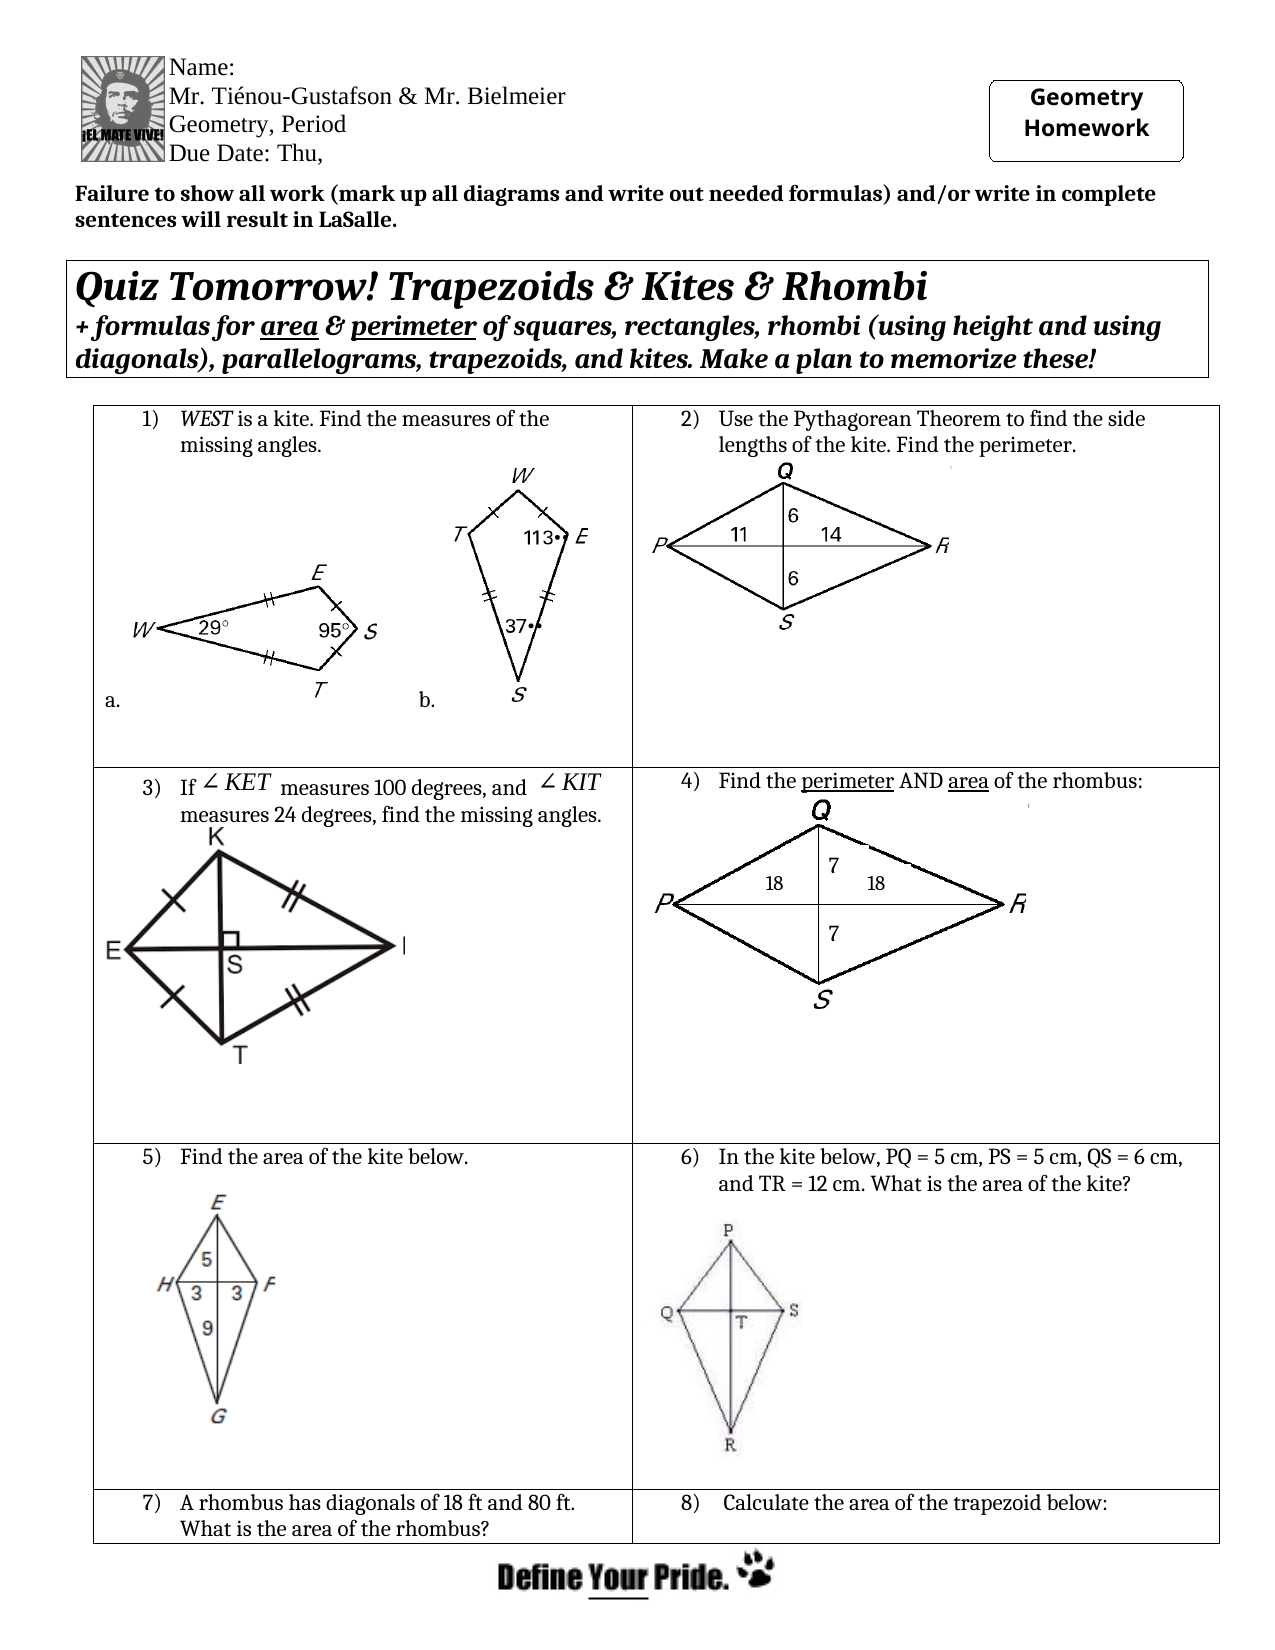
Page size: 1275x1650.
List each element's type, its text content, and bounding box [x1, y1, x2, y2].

picture [81, 56, 165, 162]
table_cell If measures 100 degrees, and measures 24 degrees, find the missing angles. [94, 768, 632, 1143]
table_cell In the kite below, PQ = 5 cm, PS = 5 cm, QS = 6 cm, and TR = 12 cm. What is the area of the kite? [633, 1144, 1219, 1489]
picture [125, 557, 384, 707]
text Quiz Tomorrow! Trapezoids & Kites & Rhombi + formulas for area & perimeter of squares, rectangles, rhombi (using height and using diagonals), parallelograms, trapezoids, and kites. Make a plan to memorize these! [67, 261, 1208, 377]
picture [643, 794, 1030, 1017]
table_cell Find the perimeter AND area of the rhombus: [633, 768, 1219, 1143]
picture [643, 458, 952, 636]
picture [105, 827, 405, 1064]
picture [440, 458, 598, 707]
table_header WEST is a kite. Find the measures of the missing angles. a. b. [94, 406, 632, 767]
text Failure to show all work (mark up all diagrams and write out needed formulas) and/or write in complete sentences will result in LaSalle. [75, 180, 1200, 233]
table_cell Find the area of the kite below. [94, 1144, 632, 1489]
table_header Use the Pythagorean Theorem to find the side lengths of the kite. Find the perimeter. [633, 406, 1219, 767]
picture [643, 1196, 850, 1489]
picture [493, 1546, 783, 1603]
table_cell Calculate the area of the trapezoid below: [633, 1490, 1219, 1543]
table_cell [94, 1490, 632, 1543]
